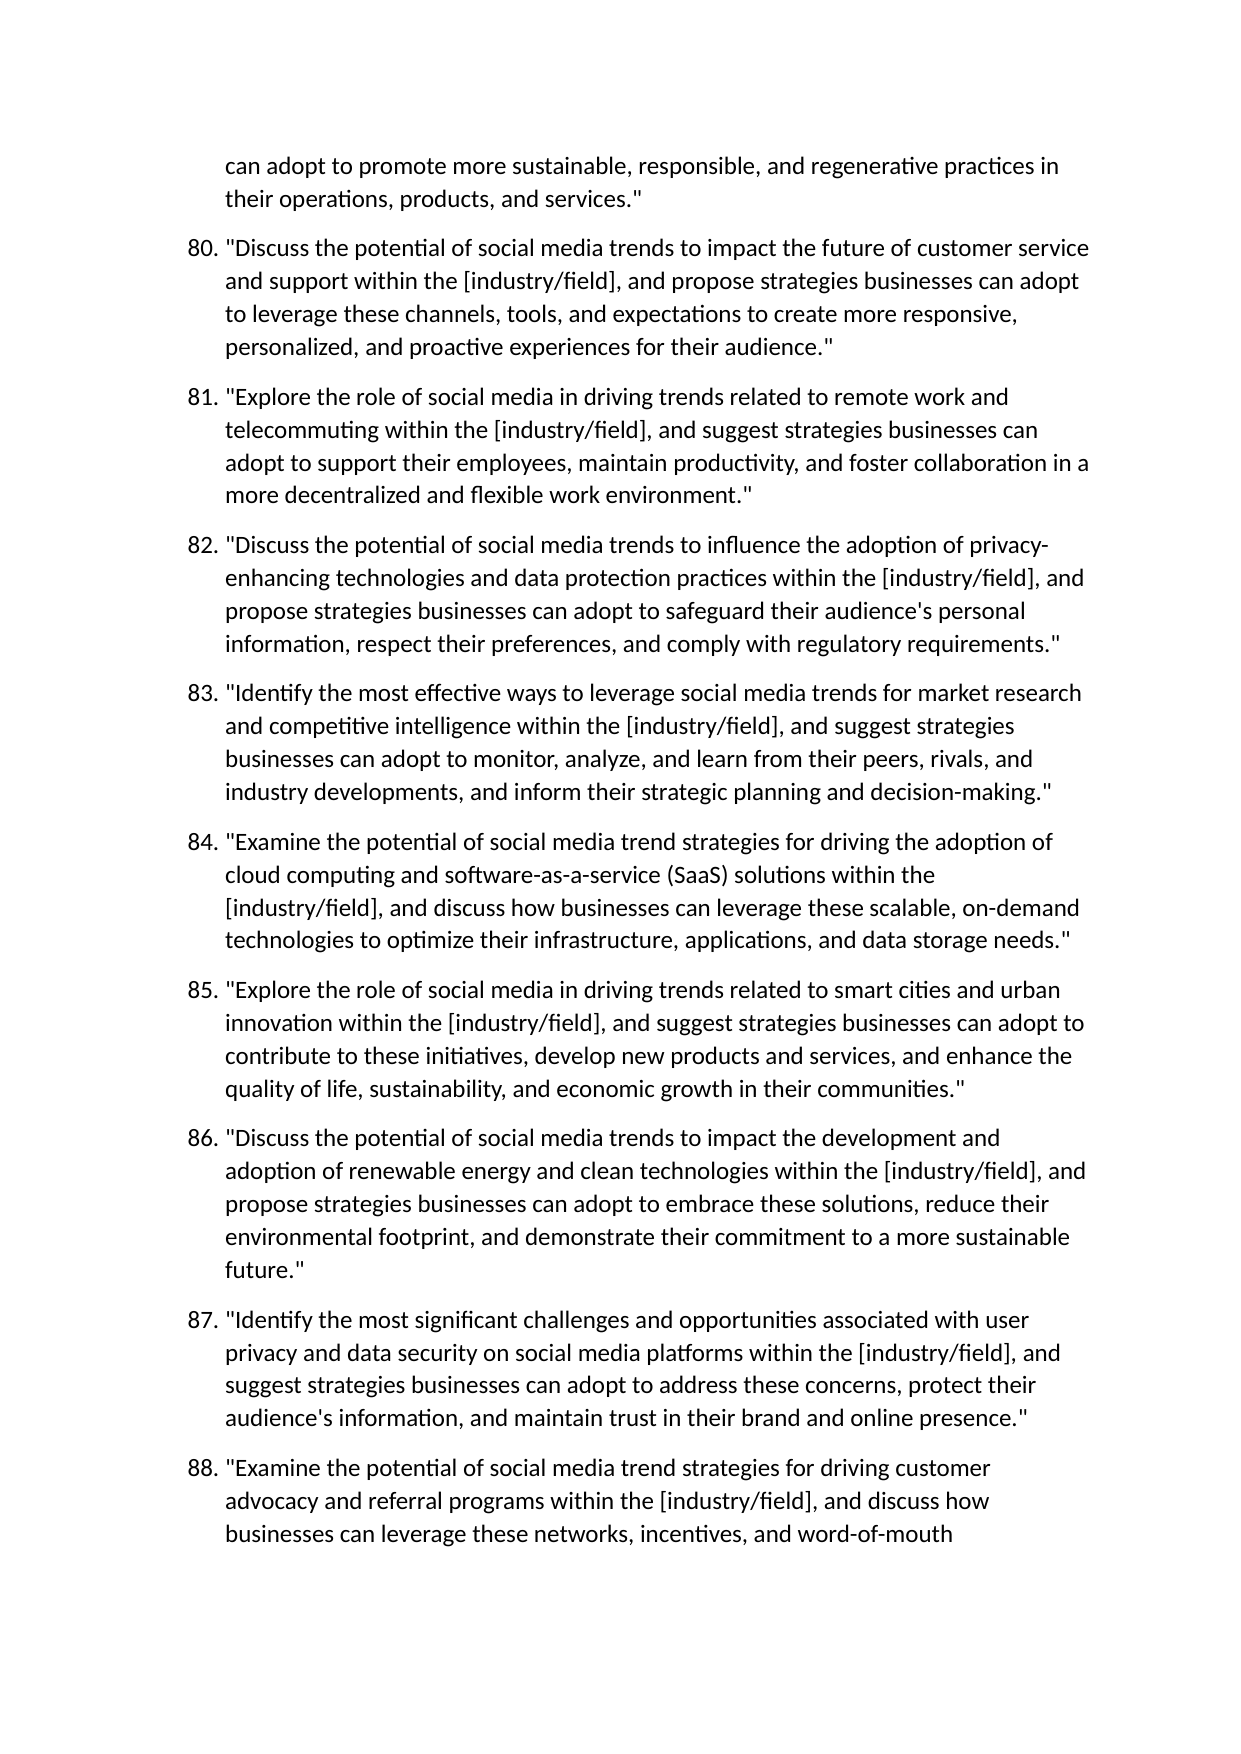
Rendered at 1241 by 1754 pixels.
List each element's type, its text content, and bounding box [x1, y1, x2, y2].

list "Discuss the potential of social media trends to impact the future of customer service and support within the [industry/field], and propose strategies businesses can adopt to leverage these channels, tools, and expectations to create more responsive, personalized, and proactive experiences for their audience." [187, 232, 1090, 362]
list "Discuss the potential of social media trends to impact the development and adoption of renewable energy and clean technologies within the [industry/field], and propose strategies businesses can adopt to embrace these solutions, reduce their environmental footprint, and demonstrate their commitment to a more sustainable future." [187, 1122, 1090, 1285]
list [187, 150, 1090, 213]
list "Explore the role of social media in driving trends related to smart cities and urban innovation within the [industry/field], and suggest strategies businesses can adopt to contribute to these initiatives, develop new products and services, and enhance the quality of life, sustainability, and economic growth in their communities." [187, 974, 1090, 1103]
list "Explore the role of social media in driving trends related to remote work and telecommuting within the [industry/field], and suggest strategies businesses can adopt to support their employees, maintain productivity, and foster collaboration in a more decentralized and flexible work environment." [187, 381, 1090, 510]
list "Examine the potential of social media trend strategies for driving the adoption of cloud computing and software-as-a-service (SaaS) solutions within the [industry/field], and discuss how businesses can leverage these scalable, on-demand technologies to optimize their infrastructure, applications, and data storage needs." [187, 826, 1090, 955]
list "Identify the most effective ways to leverage social media trends for market research and competitive intelligence within the [industry/field], and suggest strategies businesses can adopt to monitor, analyze, and learn from their peers, rivals, and industry developments, and inform their strategic planning and decision-making." [187, 677, 1090, 807]
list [187, 1452, 1090, 1548]
list "Discuss the potential of social media trends to influence the adoption of privacy-enhancing technologies and data protection practices within the [industry/field], and propose strategies businesses can adopt to safeguard their audience's personal information, respect their preferences, and comply with regulatory requirements." [187, 529, 1090, 658]
list "Identify the most significant challenges and opportunities associated with user privacy and data security on social media platforms within the [industry/field], and suggest strategies businesses can adopt to address these concerns, protect their audience's information, and maintain trust in their brand and online presence." [187, 1304, 1090, 1433]
